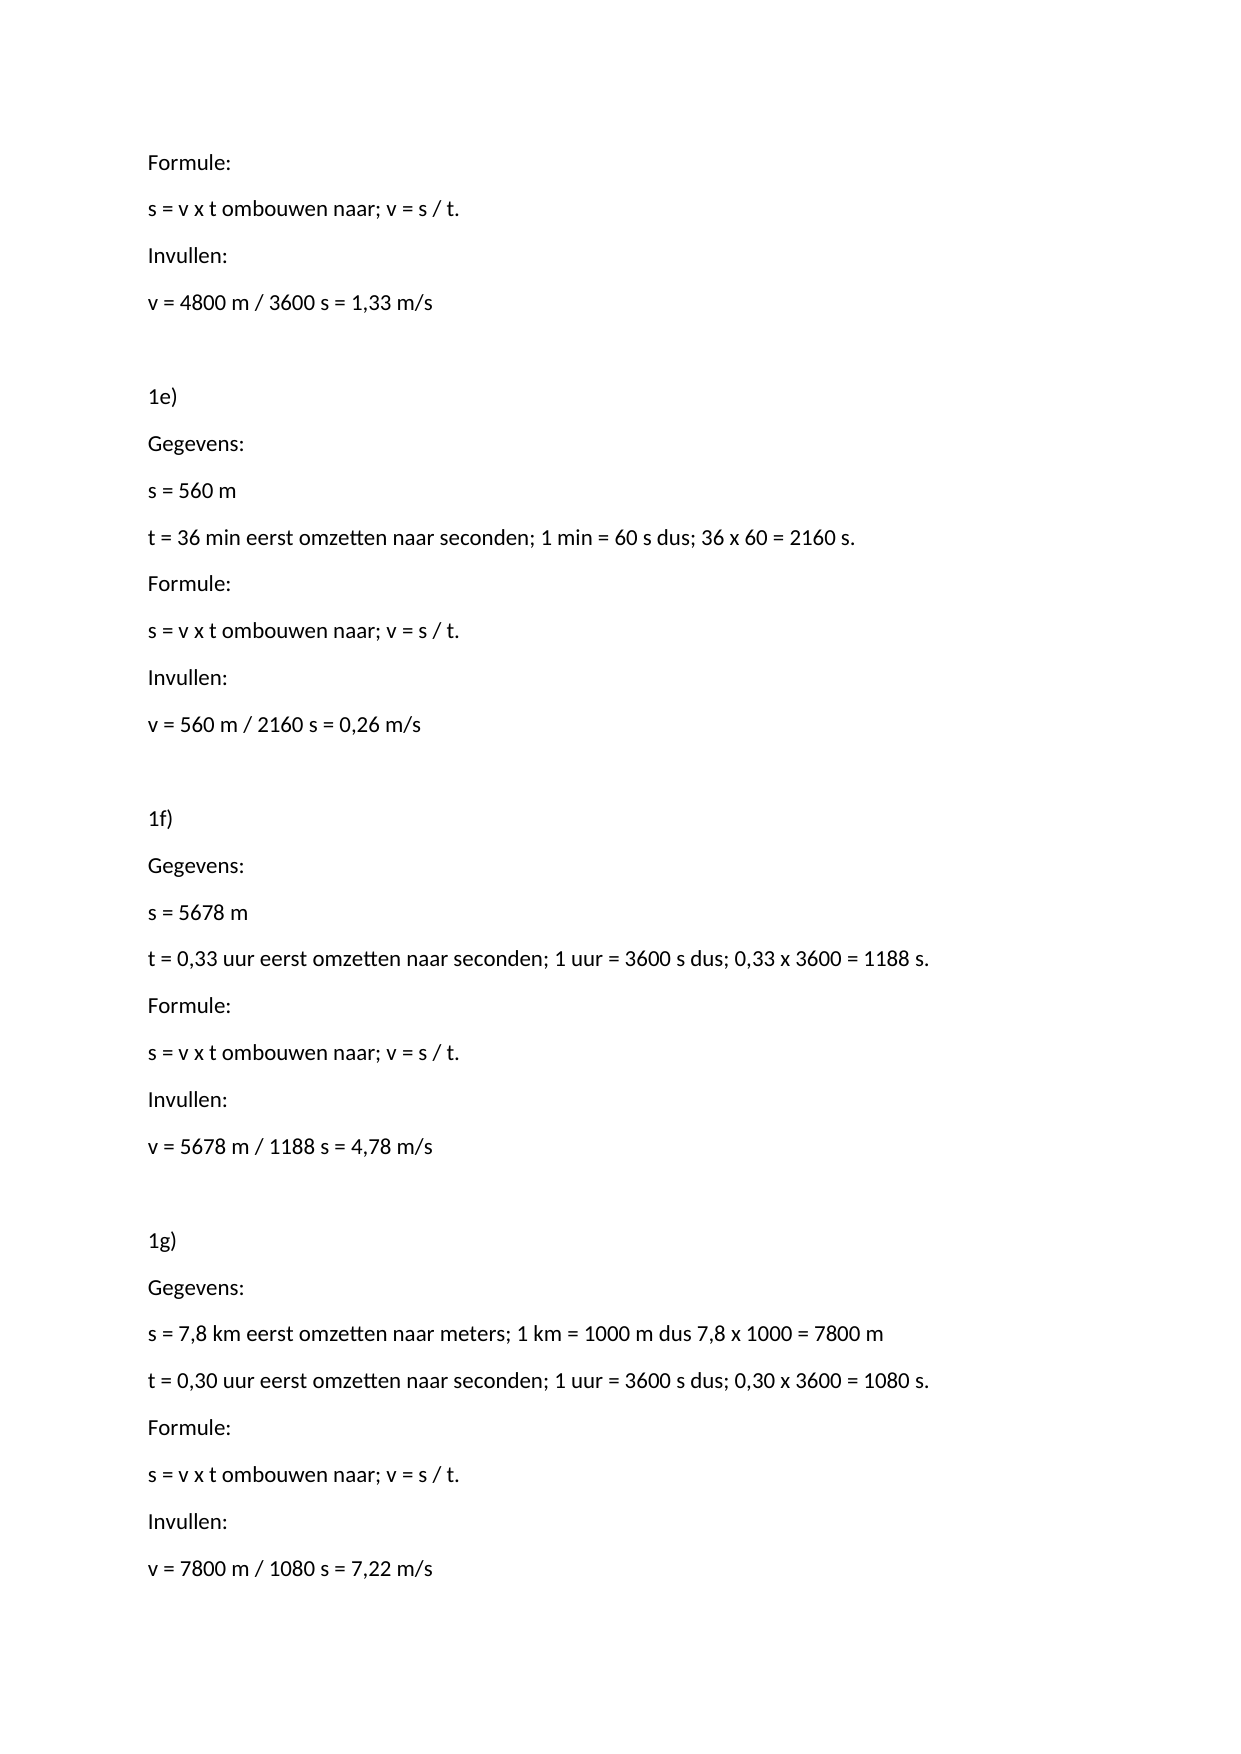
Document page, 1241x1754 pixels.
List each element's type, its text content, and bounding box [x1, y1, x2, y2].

text Invullen: [148, 1507, 1093, 1535]
text 1e) [148, 382, 1093, 410]
text 1f) [148, 804, 1093, 832]
text s = 7,8 km eerst omzetten naar meters; 1 km = 1000 m dus 7,8 x 1000 = 7800 m [148, 1319, 1093, 1347]
text Gegevens: [148, 429, 1093, 457]
text Formule: [148, 569, 1093, 597]
text v = 7800 m / 1080 s = 7,22 m/s [148, 1554, 1093, 1582]
text Gegevens: [148, 1273, 1093, 1301]
text s = v x t ombouwen naar; v = s / t. [148, 194, 1093, 222]
text v = 4800 m / 3600 s = 1,33 m/s [148, 288, 1093, 316]
text s = v x t ombouwen naar; v = s / t. [148, 616, 1093, 644]
text t = 0,30 uur eerst omzetten naar seconden; 1 uur = 3600 s dus; 0,30 x 3600 = 1080 s. [148, 1366, 1093, 1394]
text s = 5678 m [148, 898, 1093, 926]
text v = 560 m / 2160 s = 0,26 m/s [148, 710, 1093, 738]
text 1g) [148, 1226, 1093, 1254]
text Formule: [148, 148, 1093, 176]
text Formule: [148, 1413, 1093, 1441]
text Formule: [148, 991, 1093, 1019]
text Invullen: [148, 241, 1093, 269]
text t = 36 min eerst omzetten naar seconden; 1 min = 60 s dus; 36 x 60 = 2160 s. [148, 523, 1093, 551]
text Invullen: [148, 1085, 1093, 1113]
text Gegevens: [148, 851, 1093, 879]
text s = 560 m [148, 476, 1093, 504]
text s = v x t ombouwen naar; v = s / t. [148, 1460, 1093, 1488]
text t = 0,33 uur eerst omzetten naar seconden; 1 uur = 3600 s dus; 0,33 x 3600 = 1188 s. [148, 944, 1093, 972]
text v = 5678 m / 1188 s = 4,78 m/s [148, 1132, 1093, 1160]
text s = v x t ombouwen naar; v = s / t. [148, 1038, 1093, 1066]
text Invullen: [148, 663, 1093, 691]
